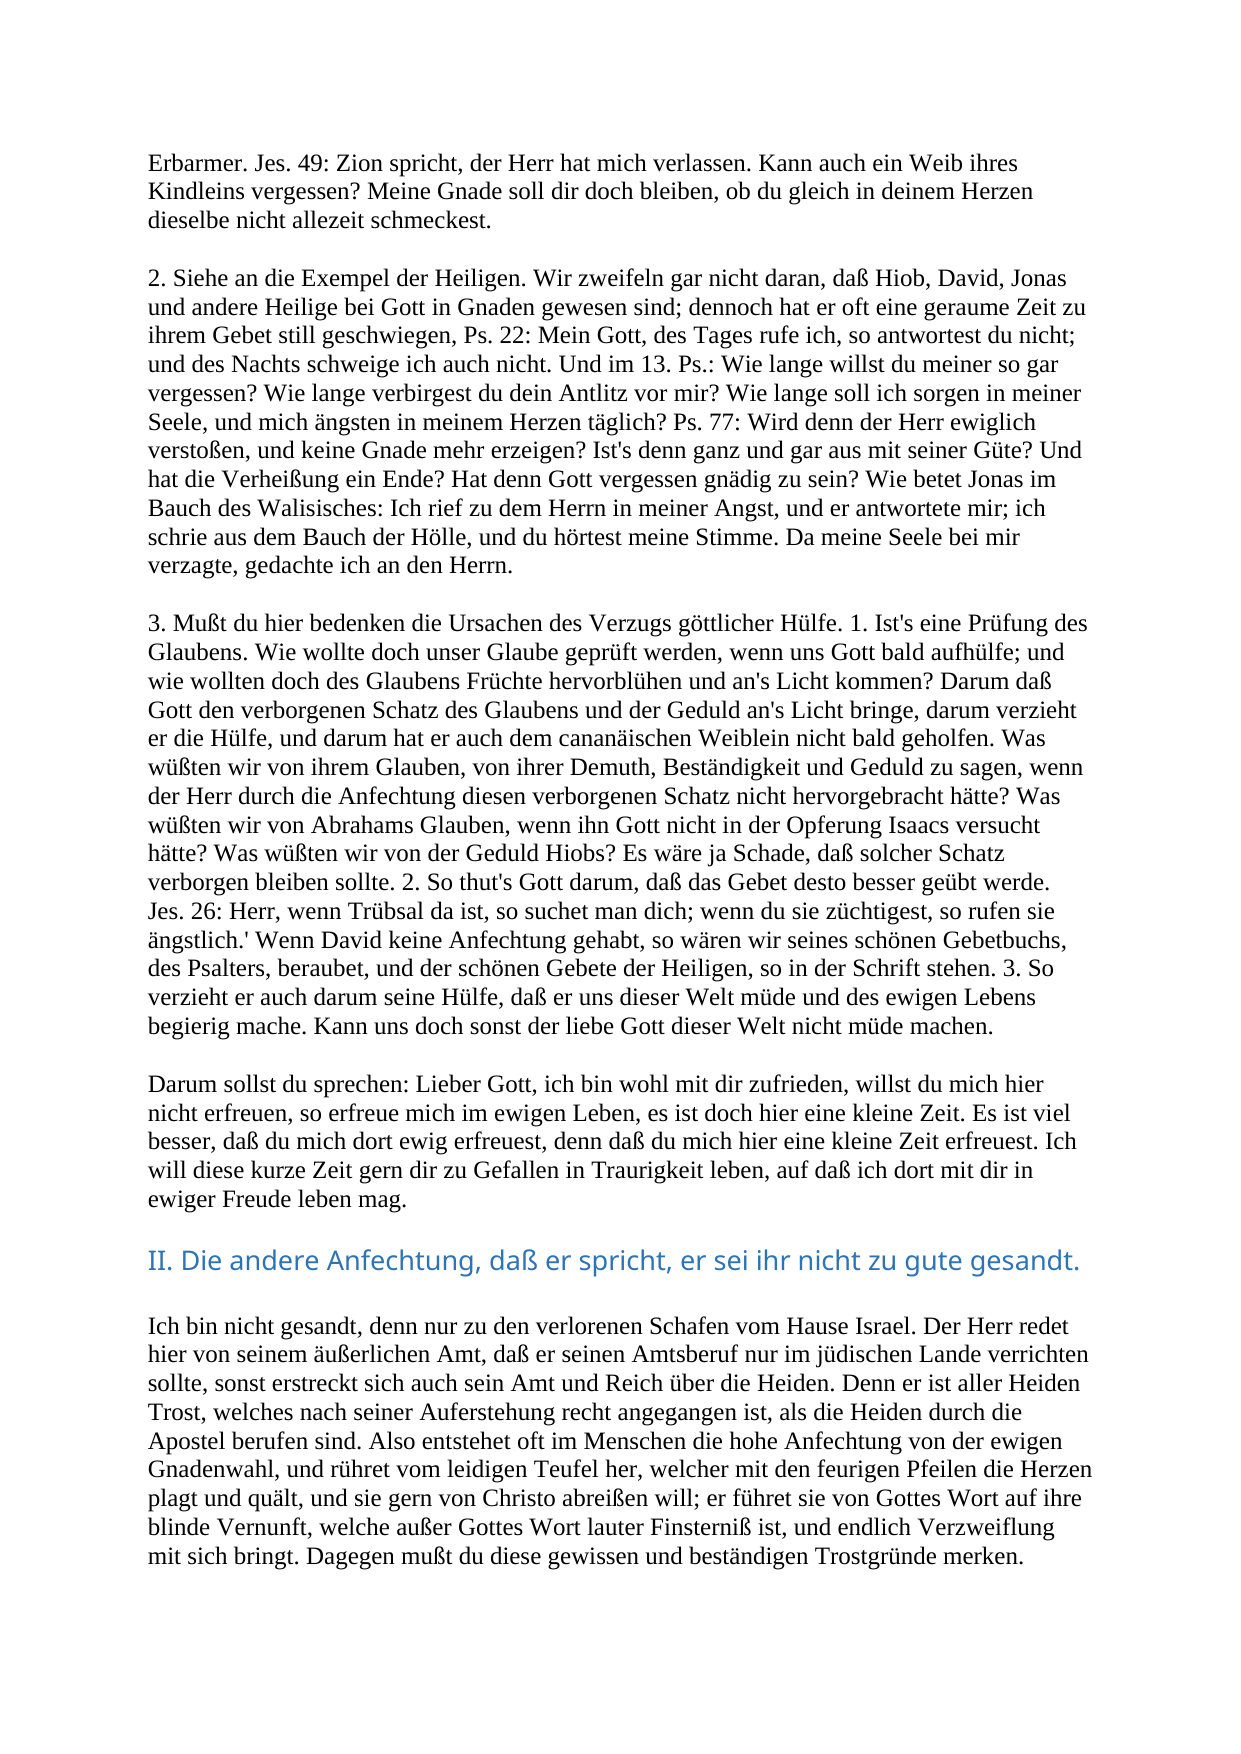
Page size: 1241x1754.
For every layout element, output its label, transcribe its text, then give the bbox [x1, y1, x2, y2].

text 2. Siehe an die Exempel der Heiligen. Wir zweifeln gar nicht daran, daß Hiob, David, Jonas und andere Heilige bei Gott in Gnaden gewesen sind; dennoch hat er oft eine geraume Zeit zu ihrem Gebet still geschwiegen, Ps. 22: Mein Gott, des Tages rufe ich, so antwortest du nicht; und des Nachts schweige ich auch nicht. Und im 13. Ps.: Wie lange willst du meiner so gar vergessen? Wie lange verbirgest du dein Antlitz vor mir? Wie lange soll ich sorgen in meiner Seele, und mich ängsten in meinem Herzen täglich? Ps. 77: Wird denn der Herr ewiglich verstoßen, und keine Gnade mehr erzeigen? Ist's denn ganz und gar aus mit seiner Güte? Und hat die Verheißung ein Ende? Hat denn Gott vergessen gnädig zu sein? Wie betet Jonas im Bauch des Walisisches: Ich rief zu dem Herrn in meiner Angst, und er antwortete mir; ich schrie aus dem Bauch der Hölle, und du hörtest meine Stimme. Da meine Seele bei mir verzagte, gedachte ich an den Herrn. [148, 263, 1093, 579]
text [148, 148, 1093, 234]
text Darum sollst du sprechen: Lieber Gott, ich bin wohl mit dir zufrieden, willst du mich hier nicht erfreuen, so erfreue mich im ewigen Leben, es ist doch hier eine kleine Zeit. Es ist viel besser, daß du mich dort ewig erfreuest, denn daß du mich hier eine kleine Zeit erfreuest. Ich will diese kurze Zeit gern dir zu Gefallen in Traurigkeit leben, auf daß ich dort mit dir in ewiger Freude leben mag. [148, 1069, 1093, 1213]
subtitle II. Die andere Anfechtung, daß er spricht, er sei ihr nicht zu gute gesandt. [148, 1242, 1093, 1279]
text Ich bin nicht gesandt, denn nur zu den verlorenen Schafen vom Hause Israel. Der Herr redet hier von seinem äußerlichen Amt, daß er seinen Amtsberuf nur im jüdischen Lande verrichten sollte, sonst erstreckt sich auch sein Amt und Reich über die Heiden. Denn er ist aller Heiden Trost, welches nach seiner Auferstehung recht angegangen ist, als die Heiden durch die Apostel berufen sind. Also entstehet oft im Menschen die hohe Anfechtung von der ewigen Gnadenwahl, und rühret vom leidigen Teufel her, welcher mit den feurigen Pfeilen die Herzen plagt und quält, und sie gern von Christo abreißen will; er führet sie von Gottes Wort auf ihre blinde Vernunft, welche außer Gottes Wort lauter Finsterniß ist, und endlich Verzweiflung mit sich bringt. Dagegen mußt du diese gewissen und beständigen Trostgründe merken. [148, 1311, 1093, 1569]
text 3. Mußt du hier bedenken die Ursachen des Verzugs göttlicher Hülfe. 1. Ist's eine Prüfung des Glaubens. Wie wollte doch unser Glaube geprüft werden, wenn uns Gott bald aufhülfe; und wie wollten doch des Glaubens Früchte hervorblühen und an's Licht kommen? Darum daß Gott den verborgenen Schatz des Glaubens und der Geduld an's Licht bringe, darum verzieht er die Hülfe, und darum hat er auch dem cananäischen Weiblein nicht bald geholfen. Was wüßten wir von ihrem Glauben, von ihrer Demuth, Beständigkeit und Geduld zu sagen, wenn der Herr durch die Anfechtung diesen verborgenen Schatz nicht hervorgebracht hätte? Was wüßten wir von Abrahams Glauben, wenn ihn Gott nicht in der Opferung Isaacs versucht hätte? Was wüßten wir von der Geduld Hiobs? Es wäre ja Schade, daß solcher Schatz verborgen bleiben sollte. 2. So thut's Gott darum, daß das Gebet desto besser geübt werde. Jes. 26: Herr, wenn Trübsal da ist, so suchet man dich; wenn du sie züchtigest, so rufen sie ängstlich.' Wenn David keine Anfechtung gehabt, so wären wir seines schönen Gebetbuchs, des Psalters, beraubet, und der schönen Gebete der Heiligen, so in der Schrift stehen. 3. So verzieht er auch darum seine Hülfe, daß er uns dieser Welt müde und des ewigen Lebens begierig mache. Kann uns doch sonst der liebe Gott dieser Welt nicht müde machen. [148, 608, 1093, 1040]
